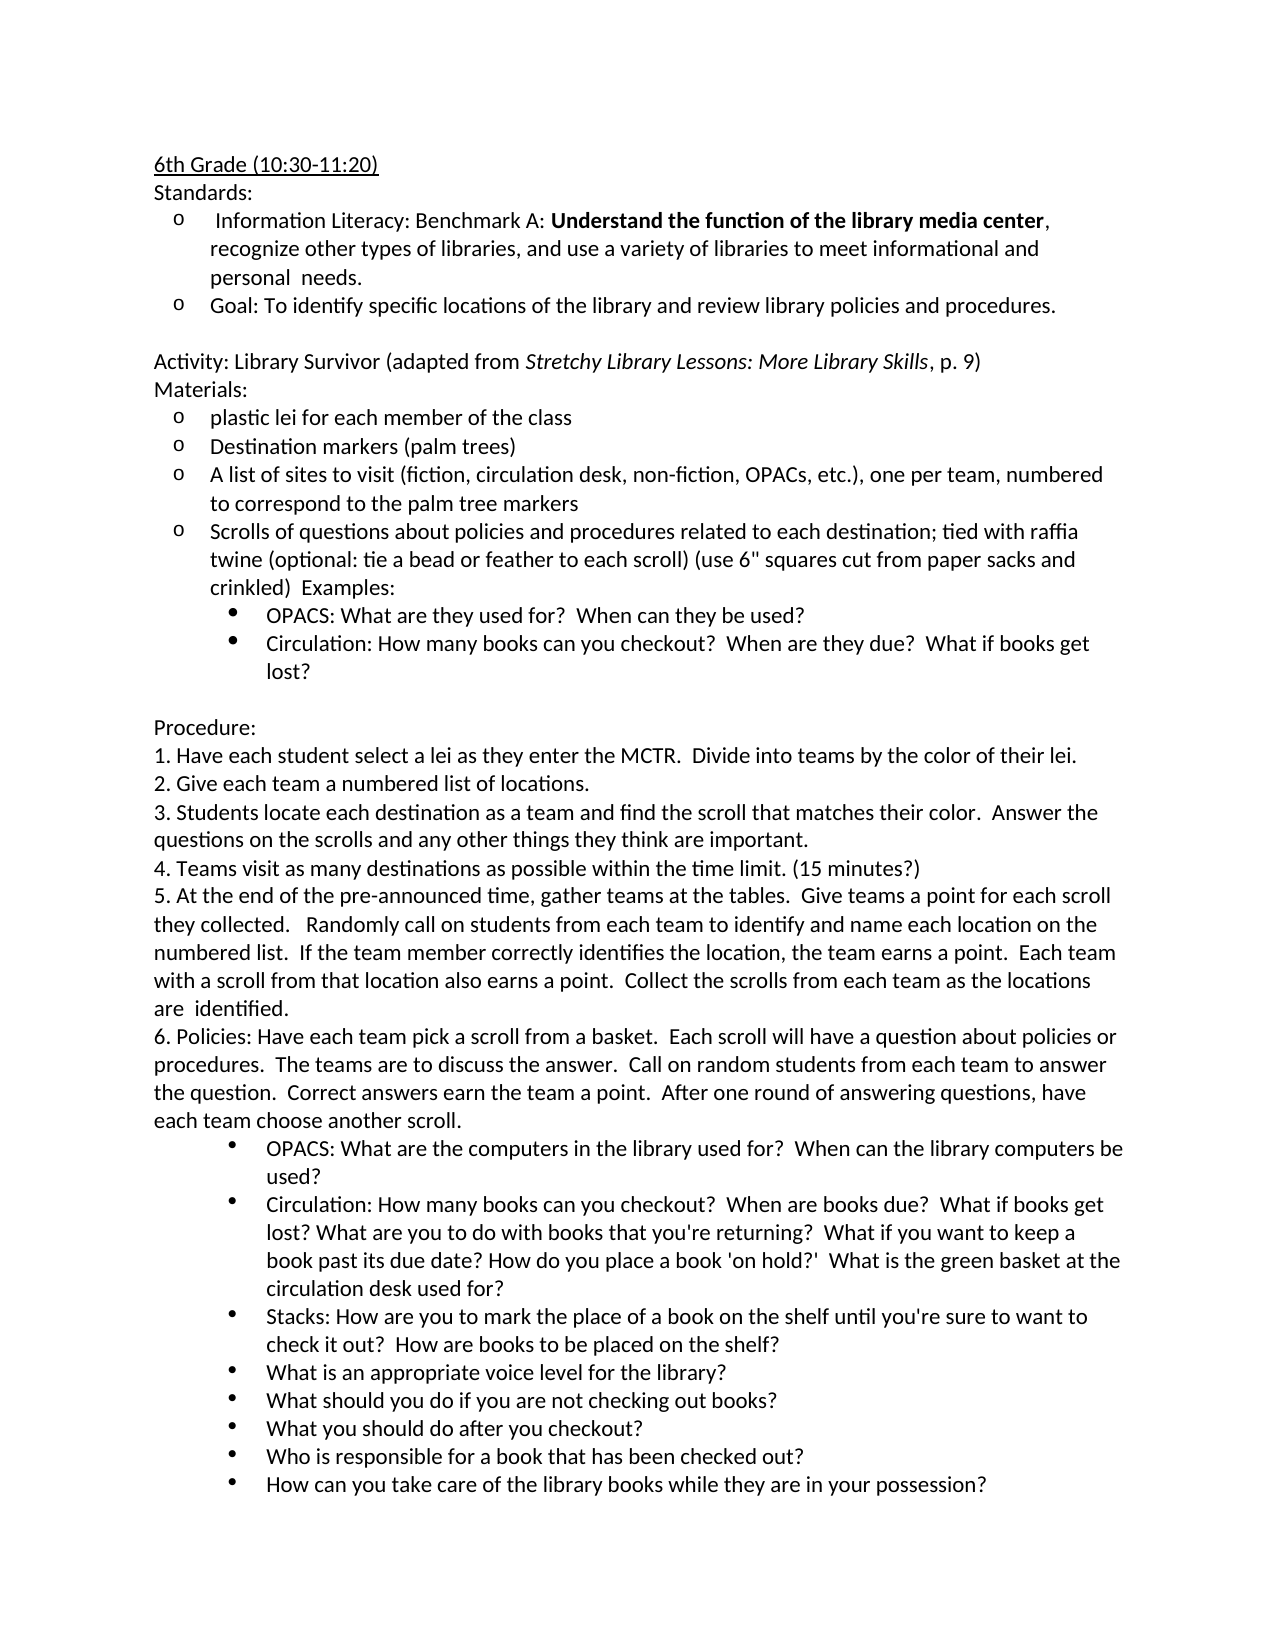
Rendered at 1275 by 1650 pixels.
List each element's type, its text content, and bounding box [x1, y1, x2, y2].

text 6. Policies: Have each team pick a scroll from a basket. Each scroll will have a question about policies or procedures. The teams are to discuss the answer. Call on random students from each team to answer the question. Correct answers earn the team a point. After one round of answering questions, have each team choose another scroll. [154, 1022, 1125, 1134]
text 4. Teams visit as many destinations as possible within the time limit. (15 minutes?) [154, 854, 1125, 882]
list Stacks: How are you to mark the place of a book on the shelf until you're sure to want to check it out? How are books to be placed on the shelf? [229, 1302, 1125, 1358]
list Destination markers (palm trees) [172, 432, 1125, 460]
list What should you do if you are not checking out books? [229, 1386, 1125, 1414]
list OPACS: What are the computers in the library used for? When can the library computers be used? [229, 1134, 1125, 1190]
list What you should do after you checkout? [229, 1414, 1125, 1442]
text 6th Grade (10:30-11:20) [154, 150, 1125, 178]
text 1. Have each student select a lei as they enter the MCTR. Divide into teams by the color of their lei. [154, 742, 1125, 769]
list Information Literacy: Benchmark A: Understand the function of the library media center, recognize other types of libraries, and use a variety of libraries to meet informational and personal needs. [172, 206, 1125, 291]
text 2. Give each team a numbered list of locations. [154, 769, 1125, 798]
list plastic lei for each member of the class [172, 403, 1125, 432]
text 5. At the end of the pre-announced time, gather teams at the tables. Give teams a point for each scroll they collected. Randomly call on students from each team to identify and name each location on the numbered list. If the team member correctly identifies the location, the team earns a point. Each team with a scroll from that location also earns a point. Collect the scrolls from each team as the locations are identified. [154, 882, 1125, 1022]
list A list of sites to visit (fiction, circulation desk, non-fiction, OPACs, etc.), one per team, numbered to correspond to the palm tree markers [172, 460, 1125, 517]
list Scrolls of questions about policies and procedures related to each destination; tied with raffia twine (optional: tie a bead or feather to each scroll) (use 6" squares cut from paper sacks and crinkled) Examples: [172, 517, 1125, 601]
text 3. Students locate each destination as a team and find the scroll that matches their color. Answer the questions on the scrolls and any other things they think are important. [154, 798, 1125, 854]
list OPACS: What are they used for? When can they be used? [229, 601, 1125, 629]
list Who is responsible for a book that has been checked out? [229, 1442, 1125, 1470]
text Standards: [154, 178, 1125, 206]
list What is an appropriate voice level for the library? [229, 1358, 1125, 1386]
list Circulation: How many books can you checkout? When are they due? What if books get lost? [229, 629, 1125, 686]
text Procedure: [154, 713, 1125, 742]
list Goal: To identify specific locations of the library and review library policies and procedures. [172, 291, 1125, 319]
text Materials: [154, 375, 1125, 403]
text Activity: Library Survivor (adapted from Stretchy Library Lessons: More Library Skills, p. 9) [154, 347, 1125, 375]
list Circulation: How many books can you checkout? When are books due? What if books get lost? What are you to do with books that you're returning? What if you want to keep a book past its due date? How do you place a book 'on hold?' What is the green basket at the circulation desk used for? [229, 1190, 1125, 1302]
list How can you take care of the library books while they are in your possession? [229, 1470, 1125, 1498]
